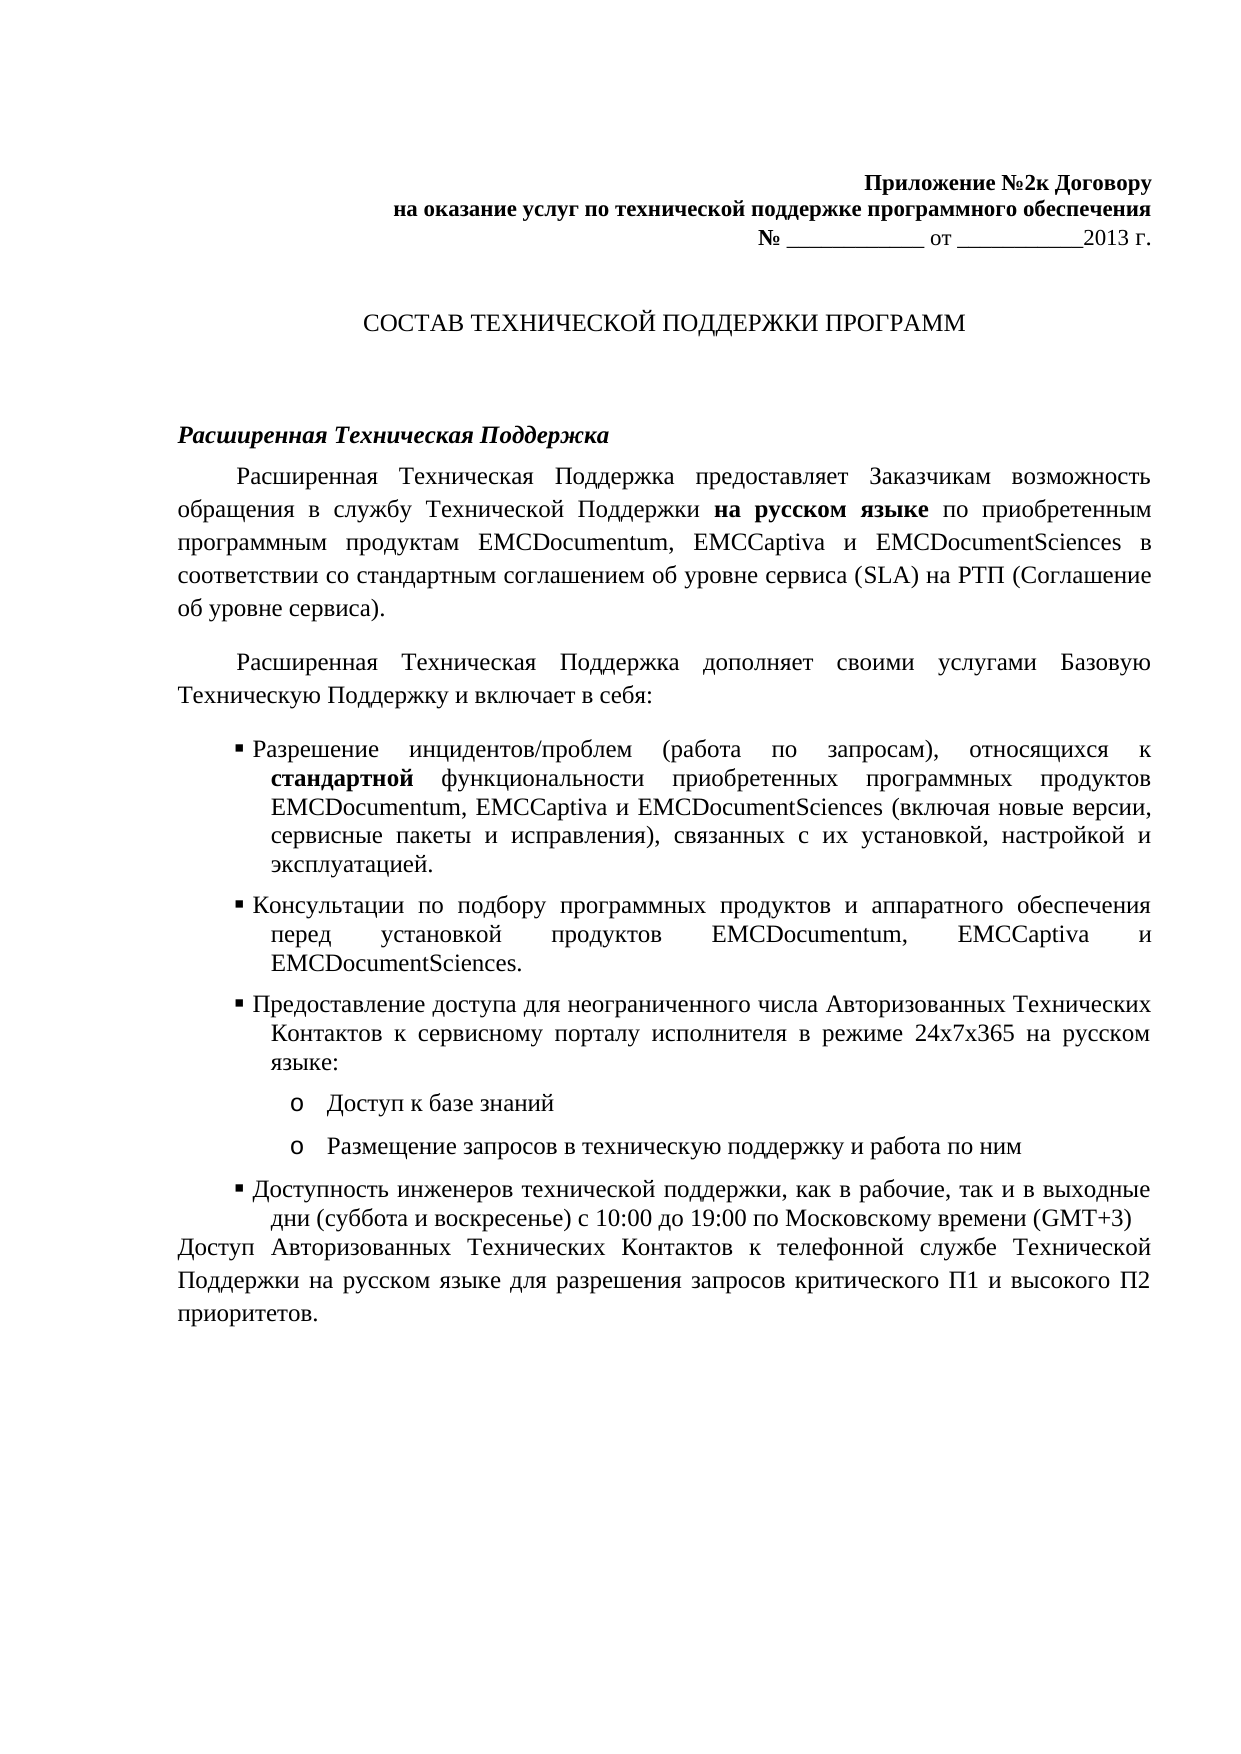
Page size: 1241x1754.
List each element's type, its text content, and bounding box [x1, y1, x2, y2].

subtitle Расширенная Техническая Поддержка [177, 420, 1152, 449]
list Доступность инженеров технической поддержки, как в рабочие, так и в выходные дни (суббота и воскресенье) с 10:00 до 19:00 по Московскому времени (GMT+3) [233, 1174, 1152, 1232]
list Консультации по подбору программных продуктов и аппаратного обеспечения перед установкой продуктов EMCDocumentum, EMCCaptiva и EMCDocumentSciences. [233, 890, 1152, 977]
list Доступ к базе знаний [289, 1088, 1152, 1119]
text на оказание услуг по технической поддержке программного обеспечения [177, 196, 1152, 222]
list Размещение запросов в техническую поддержку и работа по ним [289, 1131, 1152, 1162]
list Предоставление доступа для неограниченного числа Авторизованных Технических Контактов к сервисному порталу исполнителя в режиме 24x7x365 на русском языке: [233, 989, 1152, 1075]
text Расширенная Техническая Поддержка дополняет своими услугами Базовую Техническую Поддержку и включает в себя: [177, 647, 1152, 709]
text Доступ Авторизованных Технических Контактов к телефонной службе Технической Поддержки на русском языке для разрешения запросов критического П1 и высокого П2 приоритетов. [177, 1232, 1152, 1327]
text СОСТАВ ТЕХНИЧЕСКОЙ ПОДДЕРЖКИ ПРОГРАММ [177, 308, 1152, 337]
text Расширенная Техническая Поддержка предоставляет Заказчикам возможность обращения в службу Технической Поддержки на русском языке по приобретенным программным продуктам EMCDocumentum, EMCCaptiva и EMCDocumentSciences в соответствии со стандартным соглашением об уровне сервиса (SLA) на РТП (Соглашение об уровне сервиса). [177, 461, 1152, 622]
text Приложение №2к Договору [177, 169, 1152, 196]
list Разрешение инцидентов/проблем (работа по запросам), относящихся к стандартной функциональности приобретенных программных продуктов EMCDocumentum, EMCCaptiva и EMCDocumentSciences (включая новые версии, сервисные пакеты и исправления), связанных с их установкой, настройкой и эксплуатацией. [233, 734, 1152, 878]
text № ____________ от ___________2013 г. [177, 222, 1152, 251]
